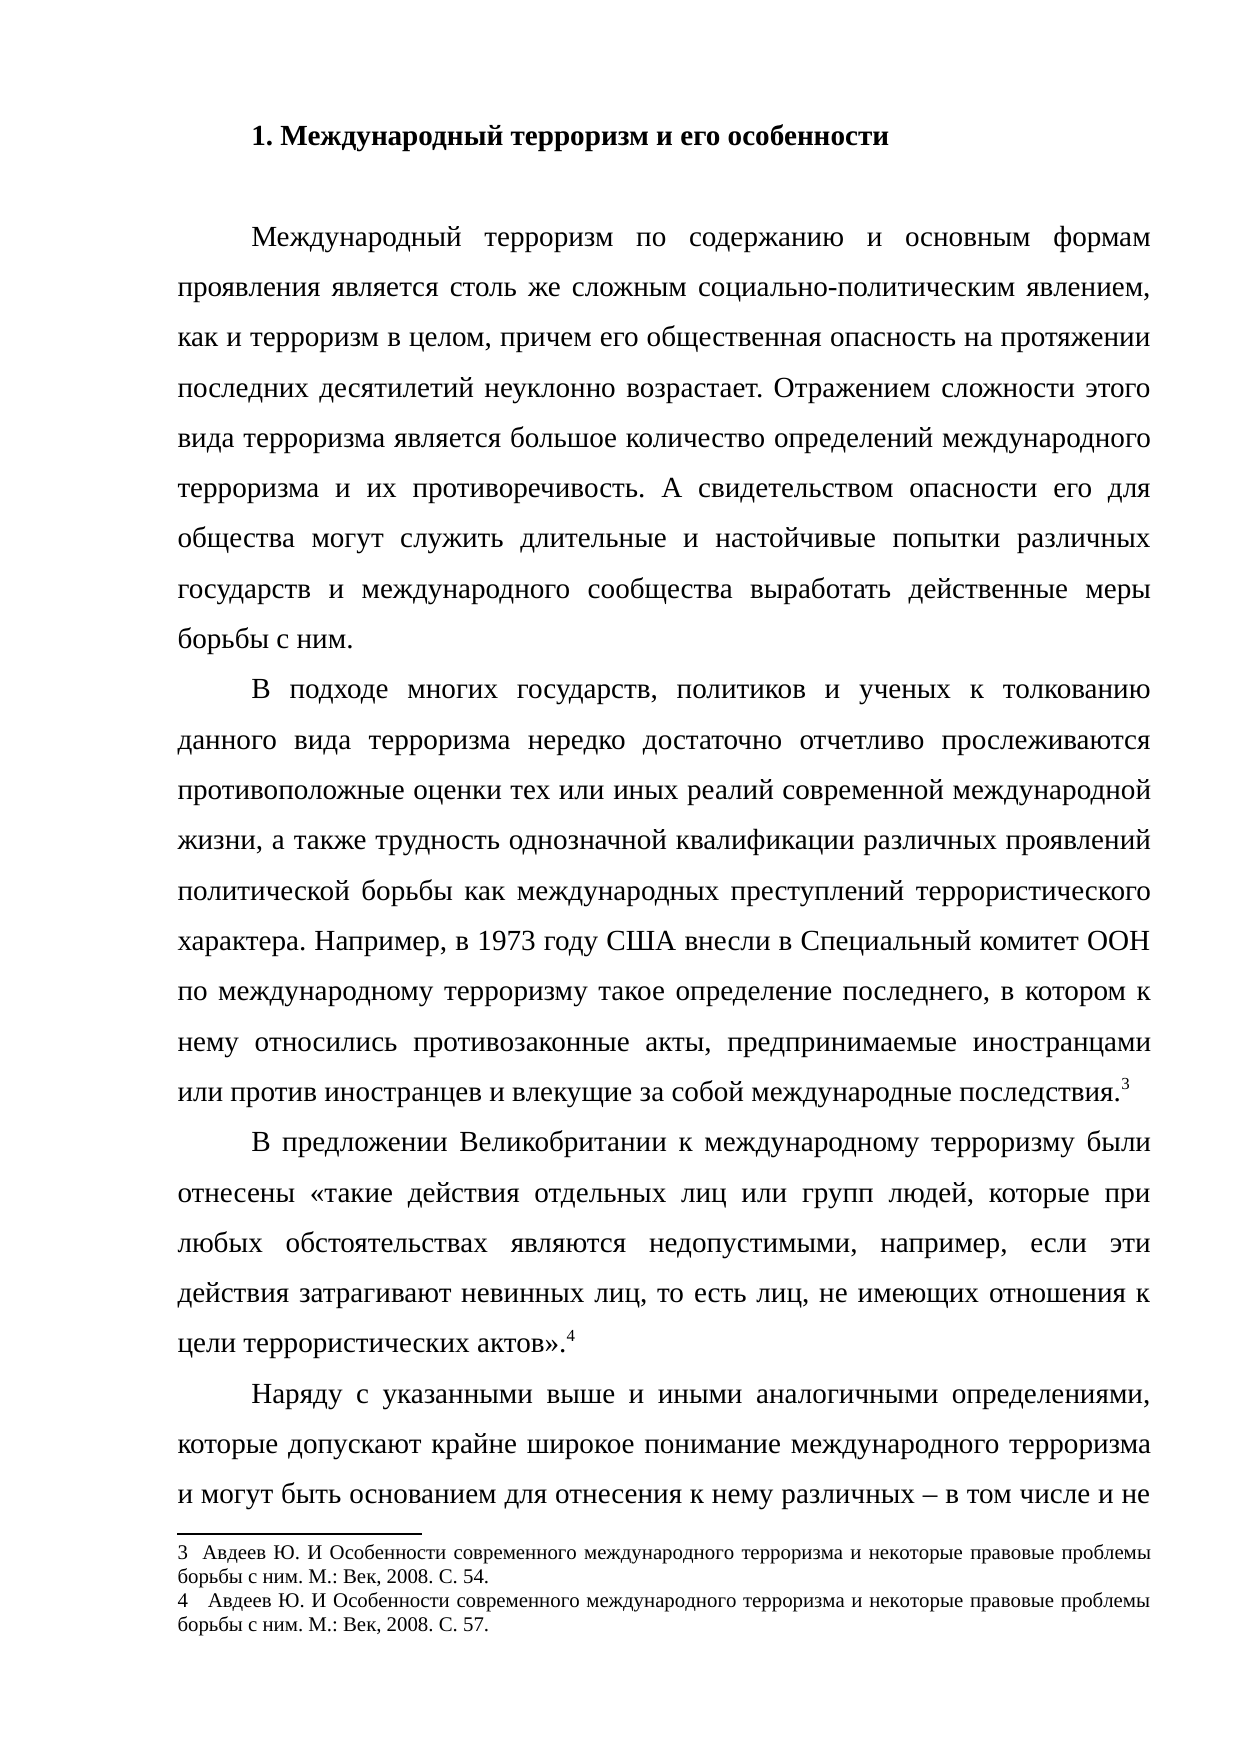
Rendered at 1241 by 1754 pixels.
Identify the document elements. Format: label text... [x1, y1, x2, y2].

text В подходе многих государств, политиков и ученых к толкованию данного вида терроризма нередко достаточно отчетливо прослеживаются противоположные оценки тех или иных реалий современной международной жизни, а также трудность однозначной квалификации различных проявлений политической борьбы как международных преступлений террористического характера. Например, в 1973 году США внесли в Специальный комитет ООН по международному терроризму такое определение последнего, в котором к нему относились противозаконные акты, предпринимаемые иностранцами или против иностранцев и влекущие за собой международные последствия. [177, 672, 1152, 1108]
text Международный терроризм по содержанию и основным формам проявления является столь же сложным социально-политическим явлением, как и терроризм в целом, причем его общественная опасность на протяжении последних десятилетий неуклонно возрастает. Отражением сложности этого вида терроризма является большое количество определений международного терроризма и их противоречивость. А свидетельством опасности его для общества могут служить длительные и настойчивые попытки различных государств и международного сообщества выработать действенные меры борьбы с ним. [177, 219, 1152, 655]
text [177, 1376, 1152, 1510]
text В предложении Великобритании к международному терроризму были отнесены «такие действия отдельных лиц или групп людей, которые при любых обстоятельствах являются недопустимыми, например, если эти действия затрагивают невинных лиц, то есть лиц, не имеющих отношения к цели террористических актов». [177, 1124, 1152, 1359]
text 1. Международный терроризм и его особенности [177, 118, 1152, 152]
